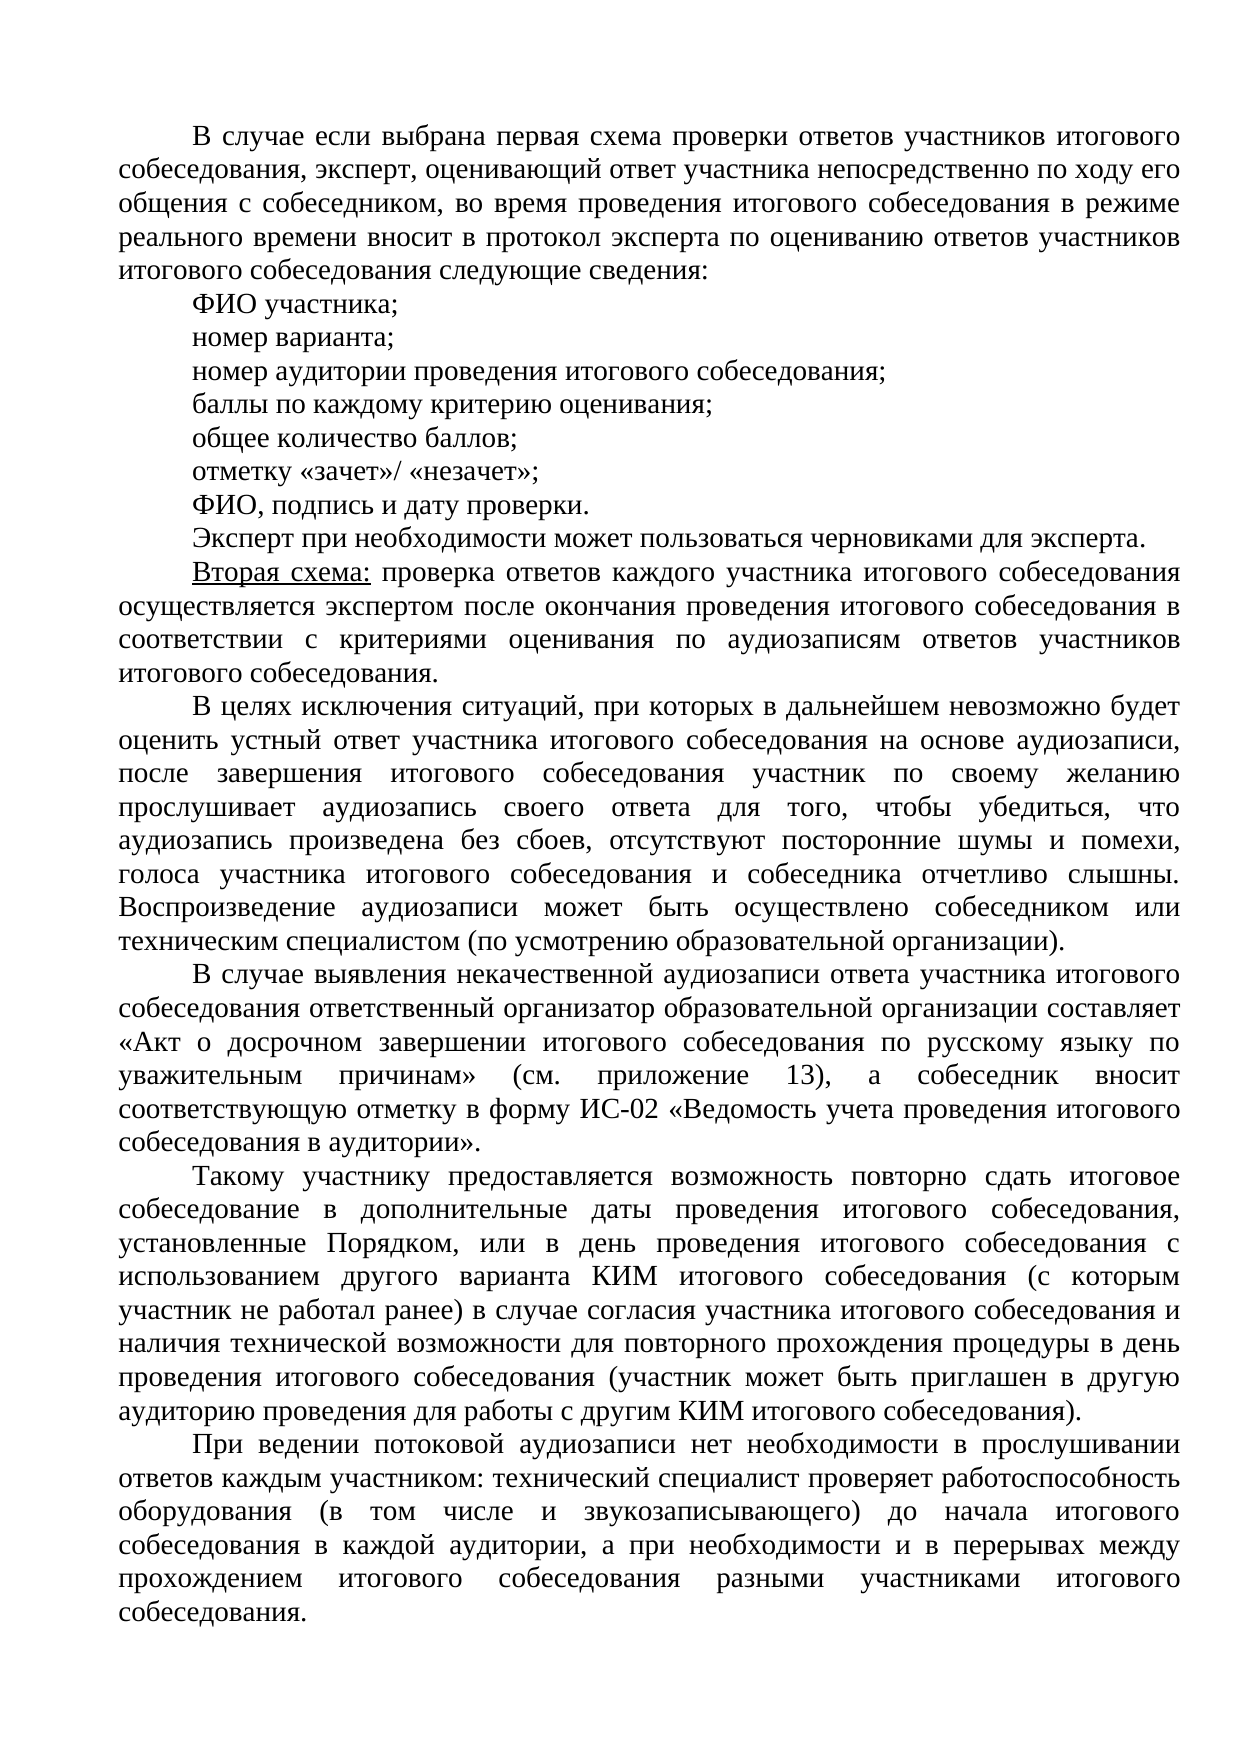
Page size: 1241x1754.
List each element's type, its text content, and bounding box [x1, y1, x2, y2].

text В целях исключения ситуаций, при которых в дальнейшем невозможно будет оценить устный ответ участника итогового собеседования на основе аудиозаписи, после завершения итогового собеседования участник по своему желанию прослушивает аудиозапись своего ответа для того, чтобы убедиться, что аудиозапись произведена без сбоев, отсутствуют посторонние шумы и помехи, голоса участника итогового собеседования и собеседника отчетливо слышны. Воспроизведение аудиозаписи может быть осуществлено собеседником или техническим специалистом (по усмотрению образовательной организации). [118, 688, 1181, 957]
text При ведении потоковой аудиозаписи нет необходимости в прослушивании ответов каждым участником: технический специалист проверяет работоспособность оборудования (в том числе и звукозаписывающего) до начала итогового собеседования в каждой аудитории, а при необходимости и в перерывах между прохождением итогового собеседования разными участниками итогового собеседования. [118, 1426, 1181, 1627]
text ФИО участника; [118, 286, 1181, 319]
text общее количество баллов; [118, 420, 1181, 453]
text В случае если выбрана первая схема проверки ответов участников итогового собеседования, эксперт, оценивающий ответ участника непосредственно по ходу его общения с собеседником, во время проведения итогового собеседования в режиме реального времени вносит в протокол эксперта по оцениванию ответов участников итогового собеседования следующие сведения: [118, 118, 1181, 286]
text отметку «зачет»/ «незачет»; [118, 453, 1181, 487]
text номер аудитории проведения итогового собеседования; [118, 353, 1181, 386]
text В случае выявления некачественной аудиозаписи ответа участника итогового собеседования ответственный организатор образовательной организации составляет «Акт о досрочном завершении итогового собеседования по русскому языку по уважительным причинам» (см. приложение 13), а собеседник вносит соответствующую отметку в форму ИС-02 «Ведомость учета проведения итогового собеседования в аудитории». [118, 957, 1181, 1158]
text баллы по каждому критерию оценивания; [118, 386, 1181, 420]
text Эксперт при необходимости может пользоваться черновиками для эксперта. [118, 521, 1181, 554]
text Такому участнику предоставляется возможность повторно сдать итоговое собеседование в дополнительные даты проведения итогового собеседования, установленные Порядком, или в день проведения итогового собеседования с использованием другого варианта КИМ итогового собеседования (с которым участник не работал ранее) в случае согласия участника итогового собеседования и наличия технической возможности для повторного прохождения процедуры в день проведения итогового собеседования (участник может быть приглашен в другую аудиторию проведения для работы с другим КИМ итогового собеседования). [118, 1158, 1181, 1426]
text Вторая схема: проверка ответов каждого участника итогового собеседования осуществляется экспертом после окончания проведения итогового собеседования в соответствии с критериями оценивания по аудиозаписям ответов участников итогового собеседования. [118, 554, 1181, 688]
text ФИО, подпись и дату проверки. [118, 487, 1181, 521]
text номер варианта; [118, 319, 1181, 353]
